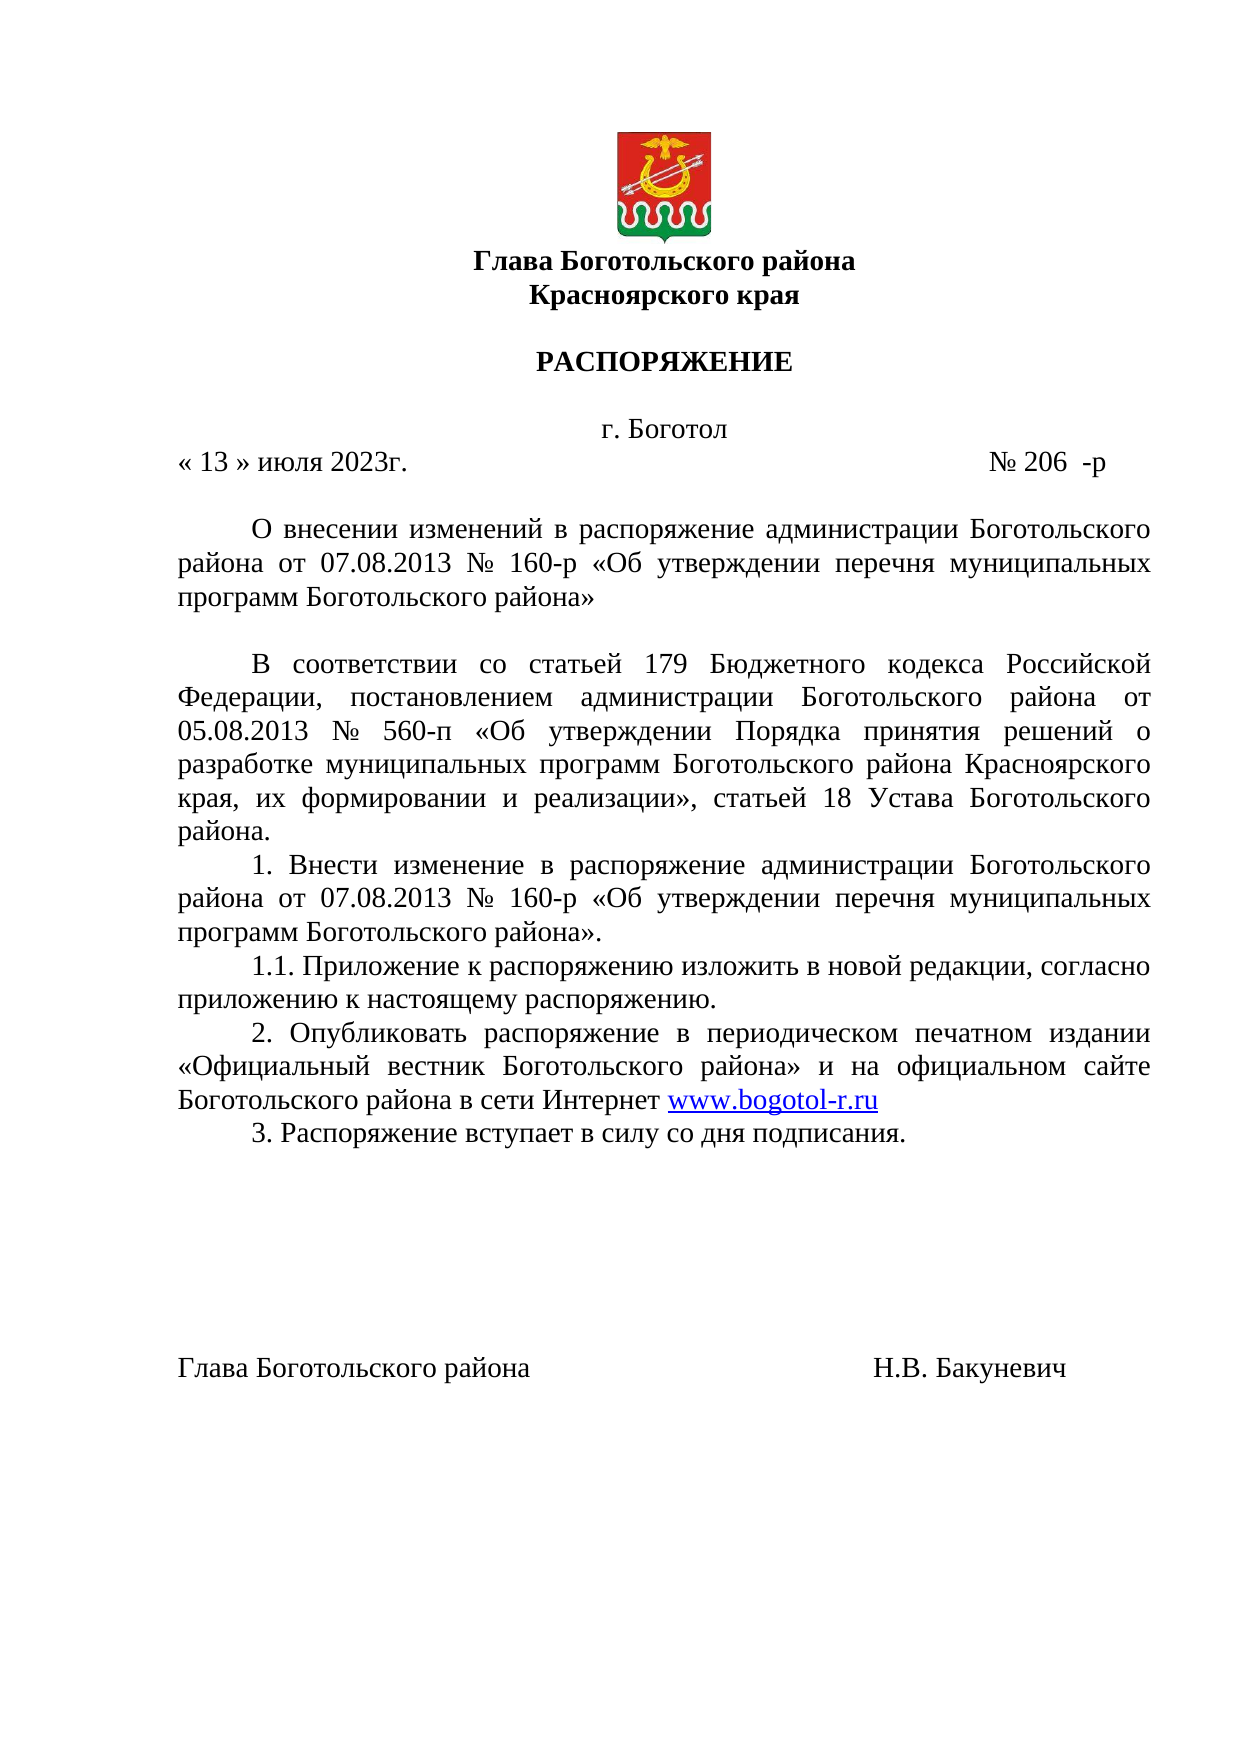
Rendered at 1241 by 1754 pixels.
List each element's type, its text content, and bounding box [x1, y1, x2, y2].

text 1. Внести изменение в распоряжение администрации Боготольского района от 07.08.2013 № 160-р «Об утверждении перечня муниципальных программ Боготольского района». [177, 847, 1152, 948]
title Глава Боготольского района [177, 243, 1152, 277]
text 2. Опубликовать распоряжение в периодическом печатном издании «Официальный вестник Боготольского района» и на официальном сайте Боготольского района в сети Интернет www.bogotol-r.ru [177, 1015, 1152, 1115]
text г. Боготол [177, 411, 1152, 444]
text Красноярского края [177, 277, 1152, 310]
text В соответствии со статьей 179 Бюджетного кодекса Российской Федерации, постановлением администрации Боготольского района от 05.08.2013 № 560-п «Об утверждении Порядка принятия решений о разработке муниципальных программ Боготольского района Красноярского края, их формировании и реализации», статьей 18 Устава Боготольского района. [177, 646, 1152, 847]
picture [617, 132, 712, 244]
text « 13 » июля 2023г. № 206 -р [177, 444, 1152, 478]
text РАСПОРЯЖЕНИЕ [177, 344, 1152, 377]
text 3. Распоряжение вступает в силу со дня подписания. [177, 1115, 1152, 1149]
text 1.1. Приложение к распоряжению изложить в новой редакции, согласно приложению к настоящему распоряжению. [177, 948, 1152, 1015]
text Глава Боготольского района Н.В. Бакуневич [177, 1350, 1152, 1384]
text О внесении изменений в распоряжение администрации Боготольского района от 07.08.2013 № 160-р «Об утверждении перечня муниципальных программ Боготольского района» [177, 512, 1152, 612]
